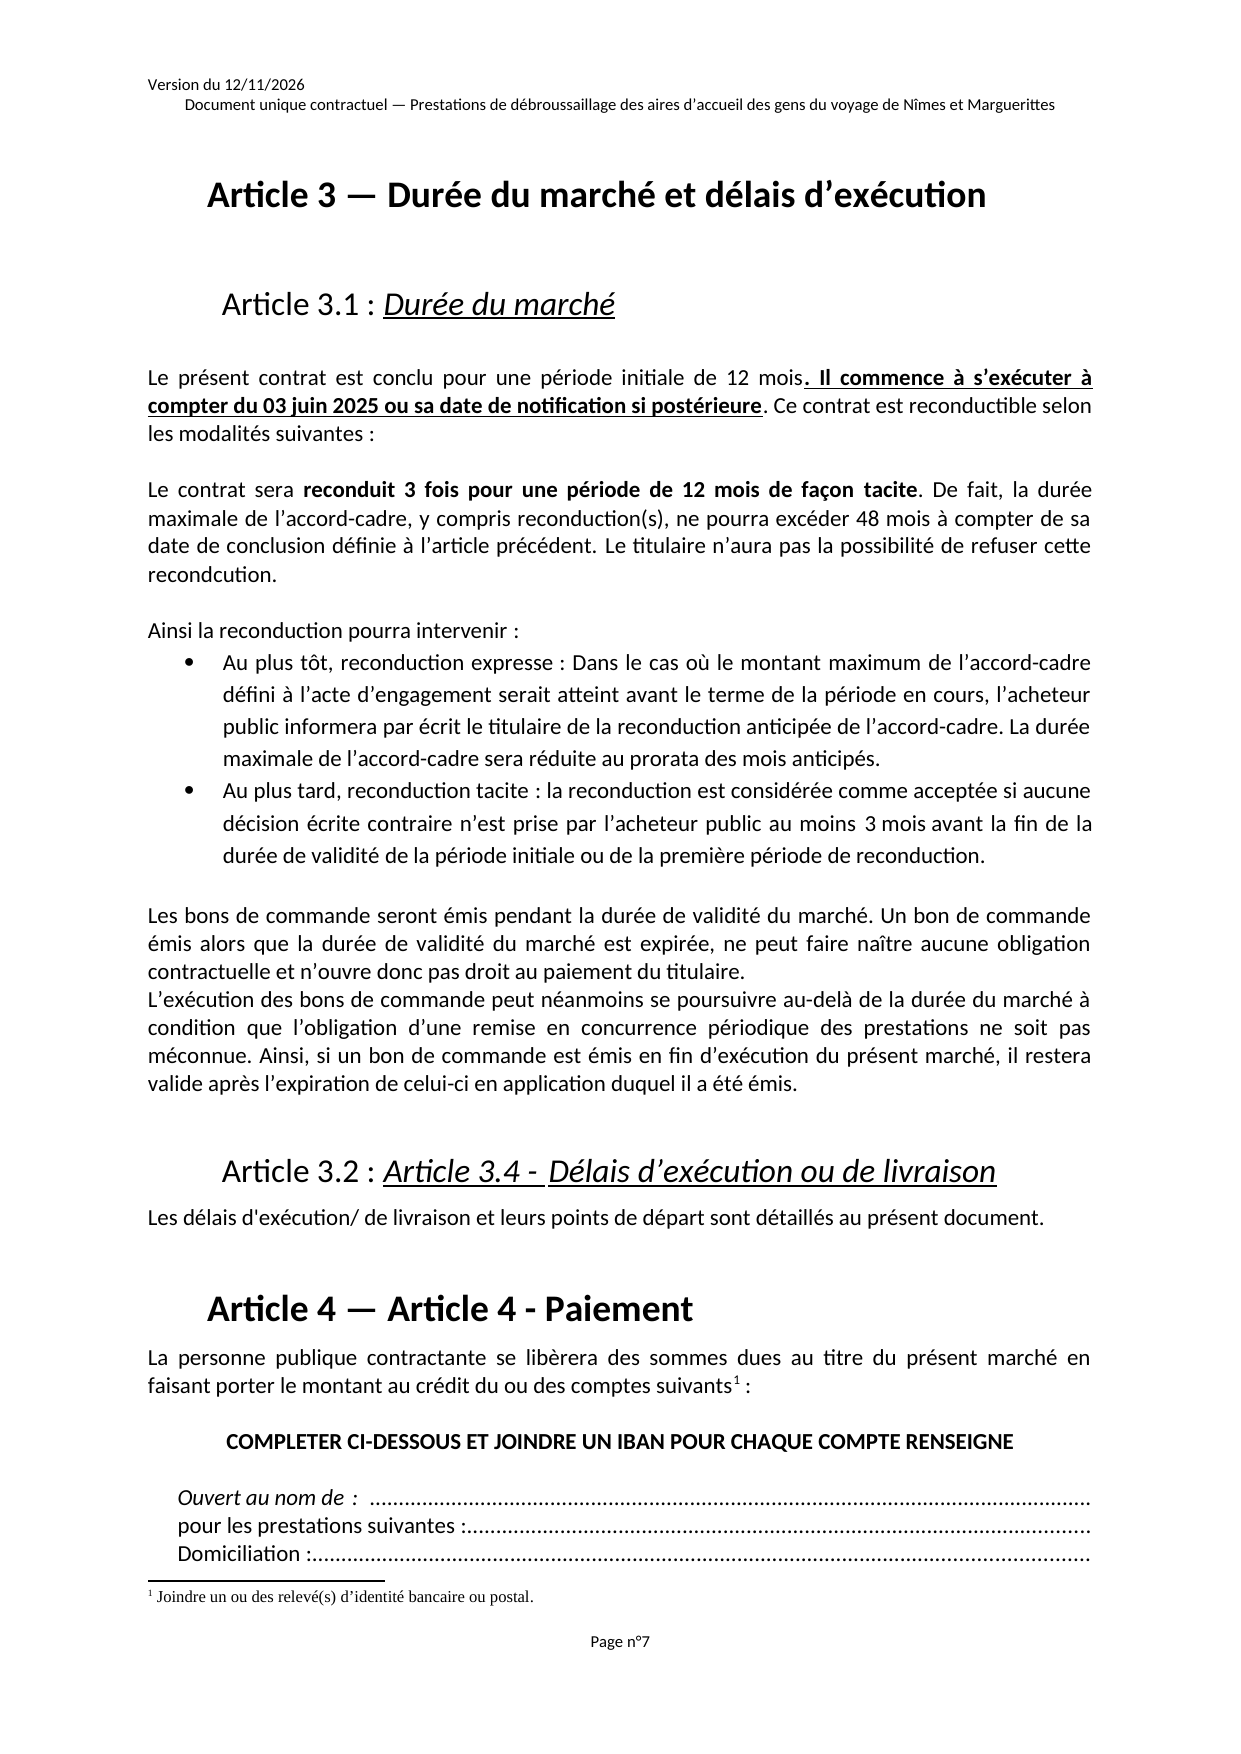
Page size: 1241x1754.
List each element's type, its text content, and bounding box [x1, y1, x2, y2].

subtitle Durée du marché et délais d’exécution [207, 171, 1092, 216]
list Au plus tard, reconduction tacite : la reconduction est considérée comme acceptée si aucune décision écrite contraire n’est prise par l’acheteur public au moins mois avant la fin de la durée de validité de la période initiale ou de la première période de reconduction. [185, 777, 1092, 869]
text La personne publique contractante se libèrera des sommes dues au titre du présent marché en faisant porter le montant au crédit du ou des comptes suivants : [148, 1343, 1092, 1399]
list Ainsi la reconduction pourra intervenir : [148, 616, 1092, 644]
subtitle Article 4 - Paiement [207, 1284, 1092, 1330]
text Le présent contrat est conclu pour une période initiale de 12 mois. Il commence à s’exécuter à compter du 03 juin 2025 ou sa date de notification si postérieure. Ce contrat est reconductible selon les modalités suivantes : [148, 363, 1092, 448]
text COMPLETER CI-DESSOUS ET JOINDRE UN IBAN POUR CHAQUE COMPTE RENSEIGNE [148, 1427, 1092, 1456]
list Au plus tôt, reconduction expresse : Dans le cas où le montant maximum de l’accord-cadre défini à l’acte d’engagement serait atteint avant le terme de la période en cours, l’acheteur public informera par écrit le titulaire de la reconduction anticipée de l’accord-cadre. La durée maximale de l’accord-cadre sera réduite au prorata des mois anticipés. [185, 648, 1092, 772]
text L’exécution des bons de commande peut néanmoins se poursuivre au-delà de la durée du marché à condition que l’obligation d’une remise en concurrence périodique des prestations ne soit pas méconnue. Ainsi, si un bon de commande est émis en fin d’exécution du présent marché, il restera valide après l’expiration de celui-ci en application duquel il a été émis. [148, 985, 1092, 1097]
text Les bons de commande seront émis pendant la durée de validité du marché. Un bon de commande émis alors que la durée de validité du marché est expirée, ne peut faire naître aucune obligation contractuelle et n’ouvre donc pas droit au paiement du titulaire. [148, 901, 1092, 985]
subtitle Durée du marché [222, 282, 1092, 323]
text Domiciliation : [148, 1539, 1092, 1568]
text Ouvert au nom de : [177, 1483, 1092, 1512]
text Les délais d'exécution/ de livraison et leurs points de départ sont détaillés au présent document. [148, 1203, 1092, 1231]
text Le contrat sera reconduit 3 fois pour une période de 12 mois de façon tacite. De fait, la durée maximale de l’accord-cadre, y compris reconduction(s), ne pourra excéder 48 mois à compter de sa date de conclusion définie à l’article précédent. Le titulaire n’aura pas la possibilité de refuser cette recondcution. [148, 476, 1092, 588]
subtitle Article 3.4 - Délais d’exécution ou de livraison [222, 1150, 1092, 1191]
text pour les prestations suivantes : [148, 1512, 1092, 1539]
